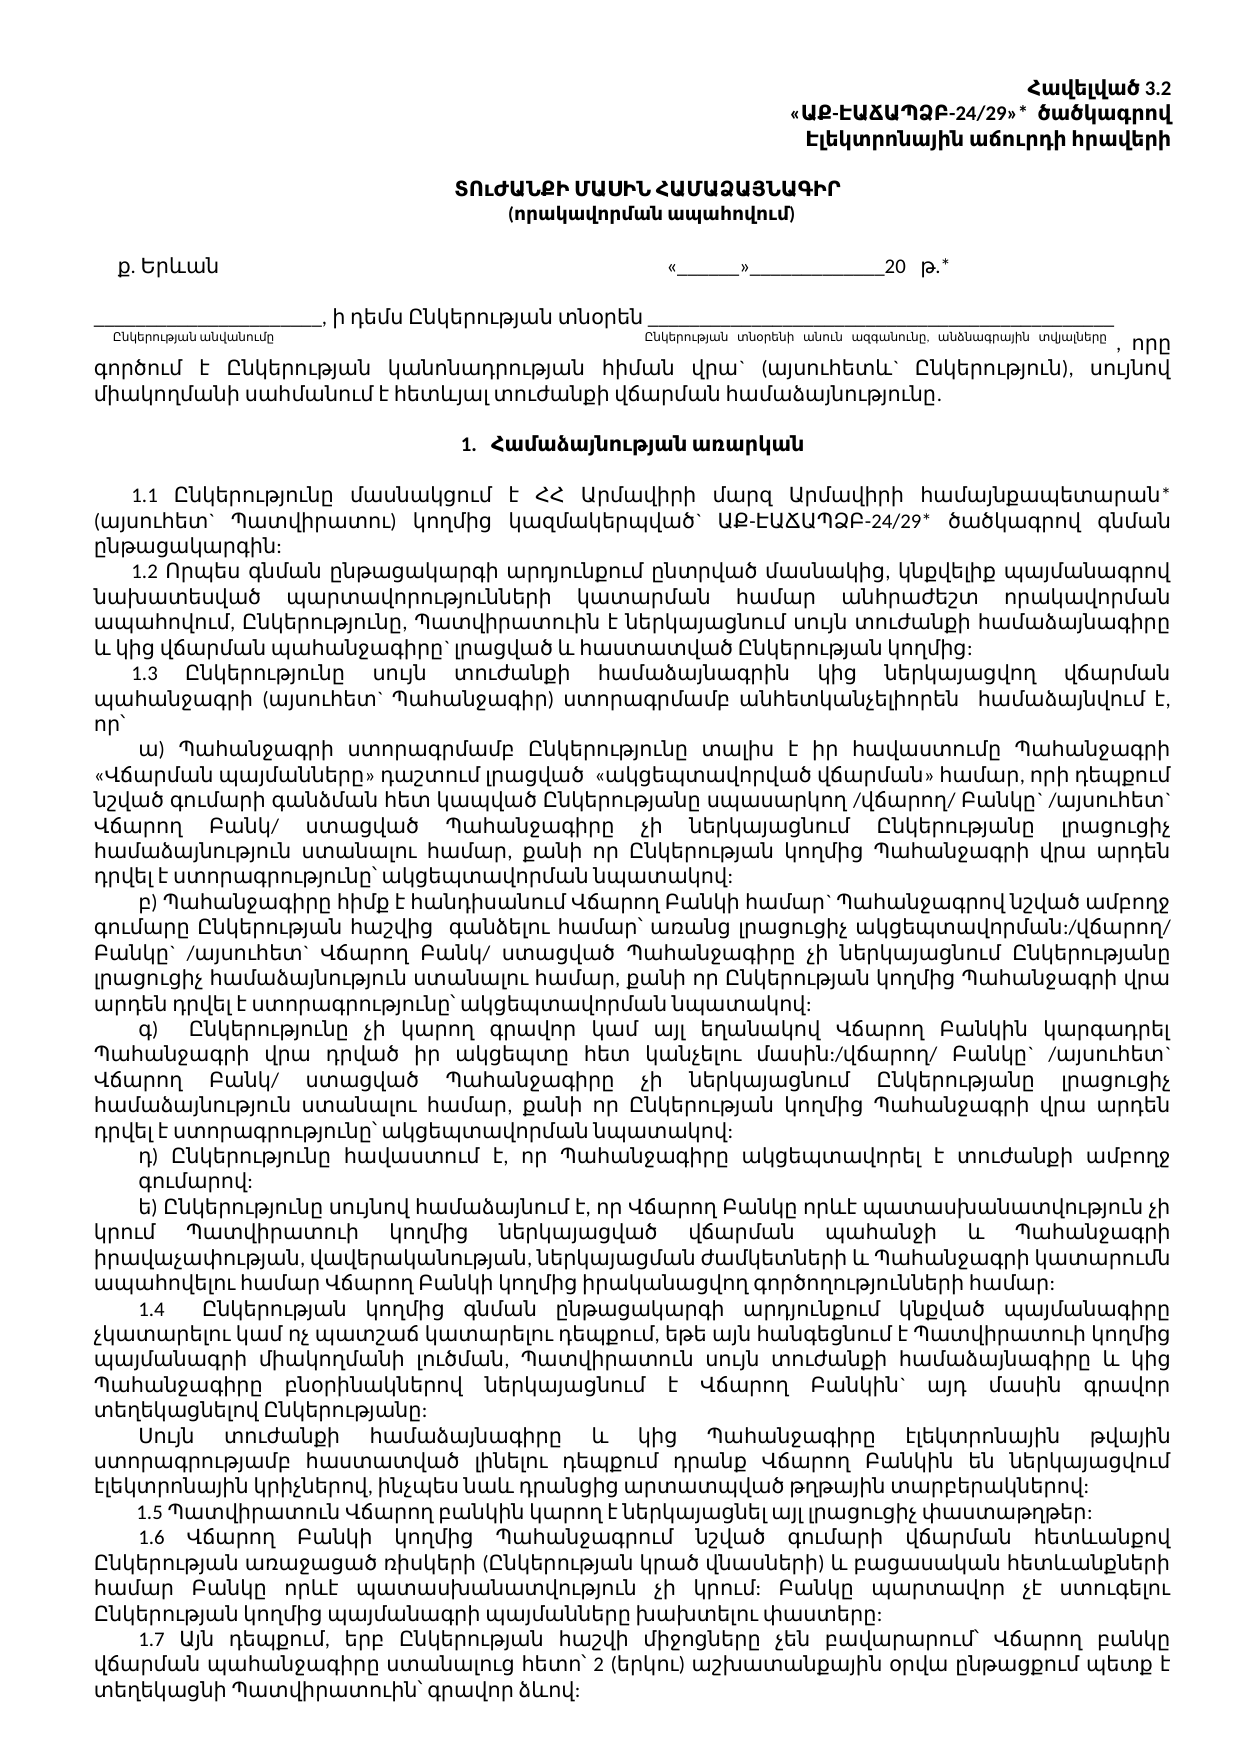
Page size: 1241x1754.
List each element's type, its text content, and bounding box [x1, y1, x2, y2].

text ա) Պահանջագրի ստորագրմամբ Ընկերությունը տալիս է իր հավաստումը Պահանջագրի «Վճարման պայմանները» դաշտում լրացված «ակցեպտավորված վճարման» համար, որի դեպքում նշված գումարի գանձման հետ կապված Ընկերությանը սպասարկող /վճարող/ Բանկը` /այսուհետ` Վճարող Բանկ/ ստացված Պահանջագիրը չի ներկայացնում Ընկերությանը լրացուցիչ համաձայնություն ստանալու համար, քանի որ Ընկերության կողմից Պահանջագրի վրա արդեն դրվել է ստորագրությունը՝ ակցեպտավորման նպատակով: [94, 737, 1171, 889]
text ք. Երևան «______»_____________20 թ.* [94, 254, 1171, 279]
text Ընկերության անվանումը Ընկերության տնօրենի անուն ազգանունը, անձնագրային տվյալները , որը գործում է Ընկերության կանոնադրության հիման վրա` (այսուհետև` Ընկերություն), սույնով միակողմանի սահմանում է հետևյալ տուժանքի վճարման համաձայնությունը. [94, 330, 1171, 406]
text «ԱՔ-ԷԱՃԱՊՁԲ-24/29»* ծածկագրով [94, 100, 1171, 126]
text Սույն տուժանքի համաձայնագիրը և կից Պահանջագիրը էլեկտրոնային թվային ստորագրությամբ հաստատված լինելու դեպքում դրանք Վճարող Բանկին են ներկայացվում էլեկտրոնային կրիչներով, ինչպես նաև դրանցից արտատպված թղթային տարբերակներով: [94, 1423, 1171, 1499]
text 1.2 Որպես գնման ընթացակարգի արդյունքում ընտրված մասնակից, կնքվելիք պայմանագրով նախատեսված պարտավորությունների կատարման համար անհրաժեշտ որակավորման ապահովում, Ընկերությունը, Պատվիրատուին է ներկայացնում սույն տուժանքի համաձայնագիրը և կից վճարման պահանջագիրը` լրացված և հաստատված Ընկերության կողմից: [94, 559, 1171, 660]
text 1.4 Ընկերության կողմից գնման ընթացակարգի արդյունքում կնքված պայմանագիրը չկատարելու կամ ոչ պատշաճ կատարելու դեպքում, եթե այն հանգեցնում է Պատվիրատուի կողմից պայմանագրի միակողմանի լուծման, Պատվիրատուն սույն տուժանքի համաձայնագիրը և կից Պահանջագիրը բնօրինակներով ներկայացնում է Վճարող Բանկին` այդ մասին գրավոր տեղեկացնելով Ընկերությանը: [94, 1296, 1171, 1423]
text Հավելված 3.2 [94, 75, 1171, 100]
text դ) Ընկերությունը հավաստում է, որ Պահանջագիրը ակցեպտավորել է տուժանքի ամբողջ գումարով: [138, 1143, 1171, 1194]
text Էլեկտրոնային աճուրդի հրավերի [94, 126, 1171, 151]
text ե) Ընկերությունը սույնով համաձայնում է, որ Վճարող Բանկը որևէ պատասխանատվություն չի կրում Պատվիրատուի կողմից ներկայացված վճարման պահանջի և Պահանջագրի իրավաչափության, վավերականության, ներկայացման ժամկետների և Պահանջագրի կատարումն ապահովելու համար Վճարող Բանկի կողմից իրականացվող գործողությունների համար: [94, 1194, 1171, 1296]
text 1.1 Ընկերությունը մասնակցում է ՀՀ Արմավիրի մարզ Արմավիրի համայնքապետարան* (այսուհետ` Պատվիրատու) կողմից կազմակերպված` ԱՔ-ԷԱՃԱՊՁԲ-24/29* ծածկագրով գնման ընթացակարգին: [94, 482, 1171, 559]
text ______________________, ի դեմս Ընկերության տնօրեն _____________________________________________ [94, 304, 1171, 330]
text գ) Ընկերությունը չի կարող գրավոր կամ այլ եղանակով Վճարող Բանկին կարգադրել Պահանջագրի վրա դրված իր ակցեպտը հետ կանչելու մասին:/վճարող/ Բանկը` /այսուհետ` Վճարող Բանկ/ ստացված Պահանջագիրը չի ներկայացնում Ընկերությանը լրացուցիչ համաձայնություն ստանալու համար, քանի որ Ընկերության կողմից Պահանջագրի վրա արդեն դրվել է ստորագրությունը՝ ակցեպտավորման նպատակով: [94, 1016, 1171, 1143]
text բ) Պահանջագիրը հիմք է հանդիսանում Վճարող Բանկի համար` Պահանջագրով նշված ամբողջ գումարը Ընկերության հաշվից գանձելու համար՝ առանց լրացուցիչ ակցեպտավորման:/վճարող/ Բանկը` /այսուհետ` Վճարող Բանկ/ ստացված Պահանջագիրը չի ներկայացնում Ընկերությանը լրացուցիչ համաձայնություն ստանալու համար, քանի որ Ընկերության կողմից Պահանջագրի վրա արդեն դրվել է ստորագրությունը՝ ակցեպտավորման նպատակով: [94, 889, 1171, 1016]
text 1.7 Այն դեպքում, երբ Ընկերության հաշվի միջոցները չեն բավարարում՝ Վճարող բանկը վճարման պահանջագիրը ստանալուց հետո՝ 2 (երկու) աշխատանքային օրվա ընթացքում պետք է տեղեկացնի Պատվիրատուին՝ գրավոր ձևով: [94, 1626, 1171, 1702]
text 1.5 Պատվիրատուն Վճարող բանկին կարող է ներկայացնել այլ լրացուցիչ փաստաթղթեր: [94, 1499, 1171, 1524]
text (որակավորման ապահովում) [94, 202, 1171, 225]
text 1.3 Ընկերությունը սույն տուժանքի համաձայնագրին կից ներկայացվող վճարման պահանջագրի (այսուհետ` Պահանջագիր) ստորագրմամբ անհետկանչելիորեն համաձայնվում է, որ՝ [94, 660, 1171, 737]
text 1. Համաձայնության առարկան [94, 432, 1171, 457]
text ՏՈւԺԱՆՔԻ ՄԱՍԻՆ ՀԱՄԱՁԱՅՆԱԳԻՐ [94, 177, 1171, 202]
text 1.6 Վճարող Բանկի կողմից Պահանջագրում նշված գումարի վճարման հետևանքով Ընկերության առաջացած ռիսկերի (Ընկերության կրած վնասների) և բացասական հետևանքների համար Բանկը որևէ պատասխանատվություն չի կրում: Բանկը պարտավոր չէ ստուգելու Ընկերության կողմից պայմանագրի պայմանները խախտելու փաստերը: [94, 1524, 1171, 1626]
